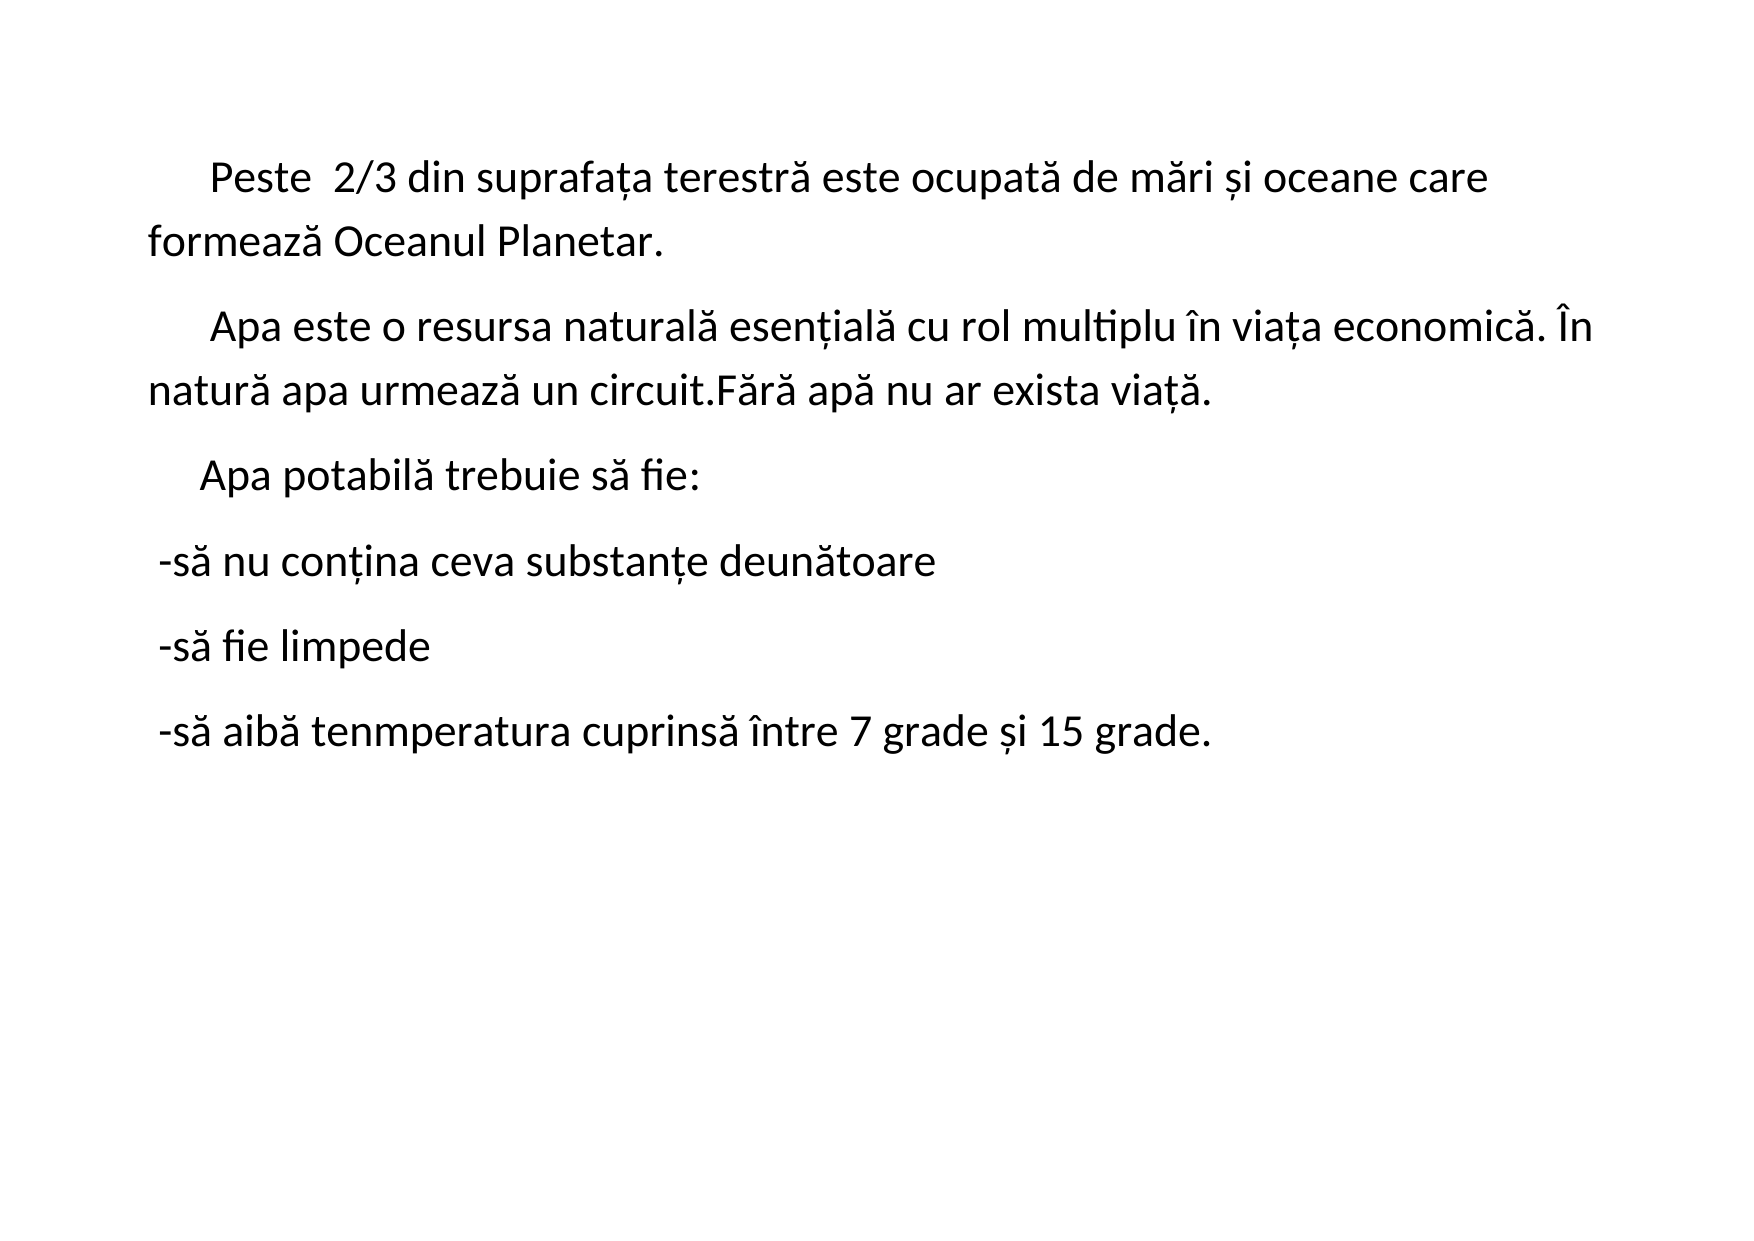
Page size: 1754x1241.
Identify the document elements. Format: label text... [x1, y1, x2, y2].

text -să fie limpede [148, 617, 1606, 672]
text Peste 2/3 din suprafața terestră este ocupată de mări și oceane care formează Oceanul Planetar. [148, 148, 1606, 268]
text Apa potabilă trebuie să fie: [148, 446, 1606, 502]
text -să nu conțina ceva substanțe deunătoare [148, 531, 1606, 587]
text Apa este o resursa naturală esențială cu rol multiplu în viața economică. În natură apa urmează un circuit.Fără apă nu ar exista viață. [148, 297, 1606, 417]
text -să aibă tenmperatura cuprinsă între 7 grade și 15 grade. [148, 702, 1606, 758]
